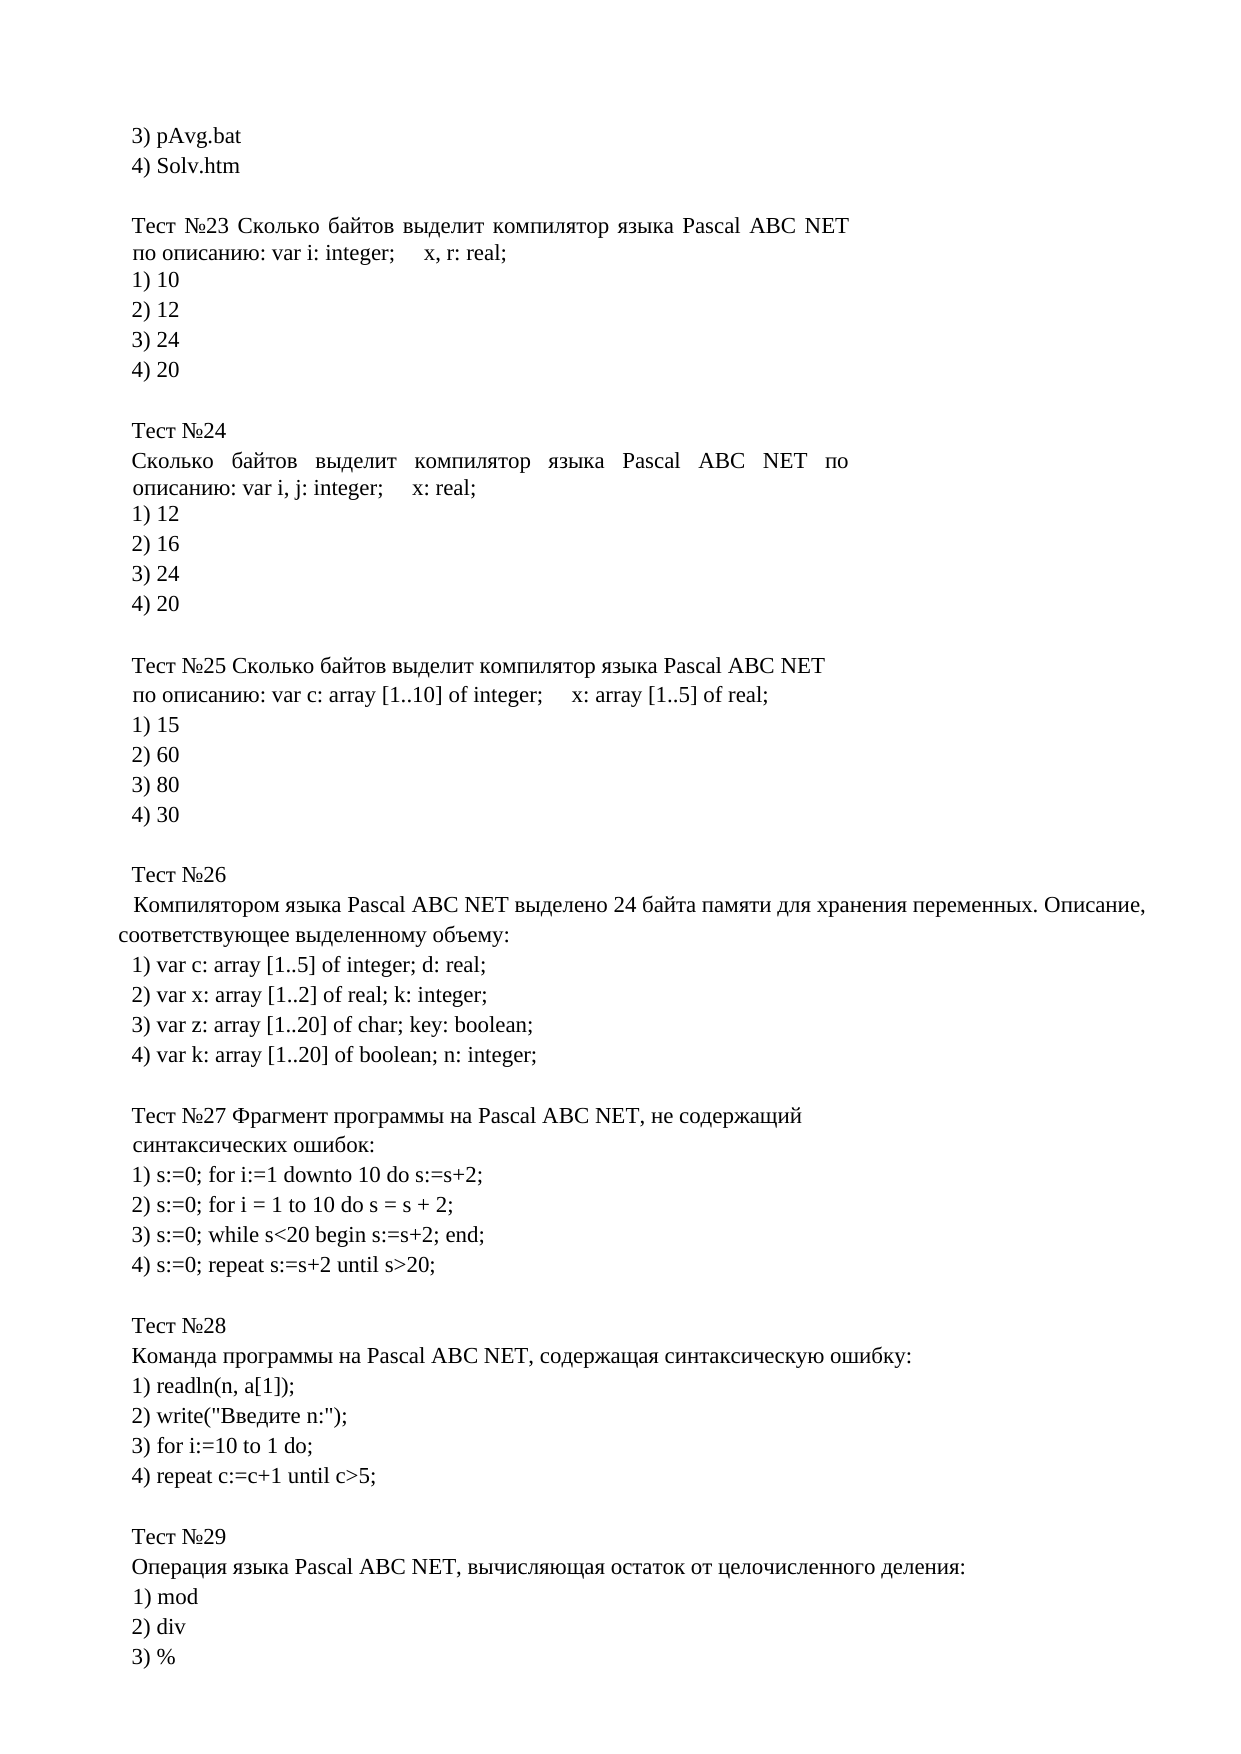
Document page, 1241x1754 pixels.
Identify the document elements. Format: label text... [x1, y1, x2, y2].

list 12 [131, 500, 1164, 527]
text Тест №29 [131, 1523, 1164, 1550]
list 24 [131, 326, 1164, 352]
list var z: array [1..20] of char; key: boolean; [131, 1011, 1164, 1037]
list Solv.htm [131, 152, 1164, 178]
text Компилятором языка Pascal ABC NET выделено 24 байта памяти для хранения переменных. Описание, соответствующее выделенному объему: [118, 892, 1164, 947]
list s:=0; while s<20 begin s:=s+2; end; [131, 1221, 1164, 1247]
text Тест №26 [131, 862, 1164, 888]
text Тест №27 Фрагмент программы на Pascal ABC NET, не содержащий синтаксических ошибок: [131, 1102, 935, 1157]
list 60 [131, 741, 1164, 767]
list 16 [131, 530, 1164, 557]
text Тест №28 [131, 1312, 1164, 1339]
text Операция языка Pascal ABC NET, вычисляющая остаток от целочисленного деления: 1) mod [131, 1553, 977, 1609]
text Тест №23 Сколько байтов выделит компилятор языка Pascal ABC NET по описанию: var i: integer; x, r: real; [131, 212, 850, 265]
list 10 [131, 266, 1164, 292]
list 30 [131, 801, 1164, 827]
list readln(n, a[1]); [131, 1372, 1164, 1399]
list s:=0; repeat s:=s+2 until s>20; [131, 1251, 1164, 1277]
text Сколько байтов выделит компилятор языка Pascal ABC NET по описанию: var i, j: integer; x: real; [131, 447, 850, 500]
list div [131, 1613, 1164, 1639]
list pAvg.bat [131, 122, 1164, 148]
list repeat c:=c+1 until c>5; [131, 1462, 1164, 1489]
list var k: array [1..20] of boolean; n: integer; [131, 1041, 1164, 1067]
list s:=0; for i:=1 downto 10 do s:=s+2; [131, 1161, 1164, 1187]
list 12 [131, 296, 1164, 322]
list 15 [131, 711, 1164, 737]
list 80 [131, 771, 1164, 797]
list 24 [131, 560, 1164, 587]
list for i:=10 to 1 do; [131, 1432, 1164, 1459]
list 20 [131, 356, 1164, 382]
text Тест №25 Сколько байтов выделит компилятор языка Pascal ABC NET по описанию: var c: array [1..10] of integer; x: array [1..5] of real; [131, 652, 849, 707]
text Команда программы на Pascal ABC NET, содержащая синтаксическую ошибку: [131, 1342, 1164, 1369]
list var x: array [1..2] of real; k: integer; [131, 981, 1164, 1007]
list write("Введите n:"); [131, 1402, 1164, 1429]
list % [131, 1643, 1164, 1669]
list 20 [131, 590, 1164, 617]
list var c: array [1..5] of integer; d: real; [131, 951, 1164, 977]
list s:=0; for i = 1 to 10 do s = s + 2; [131, 1191, 1164, 1217]
text Тест №24 [131, 417, 1164, 443]
